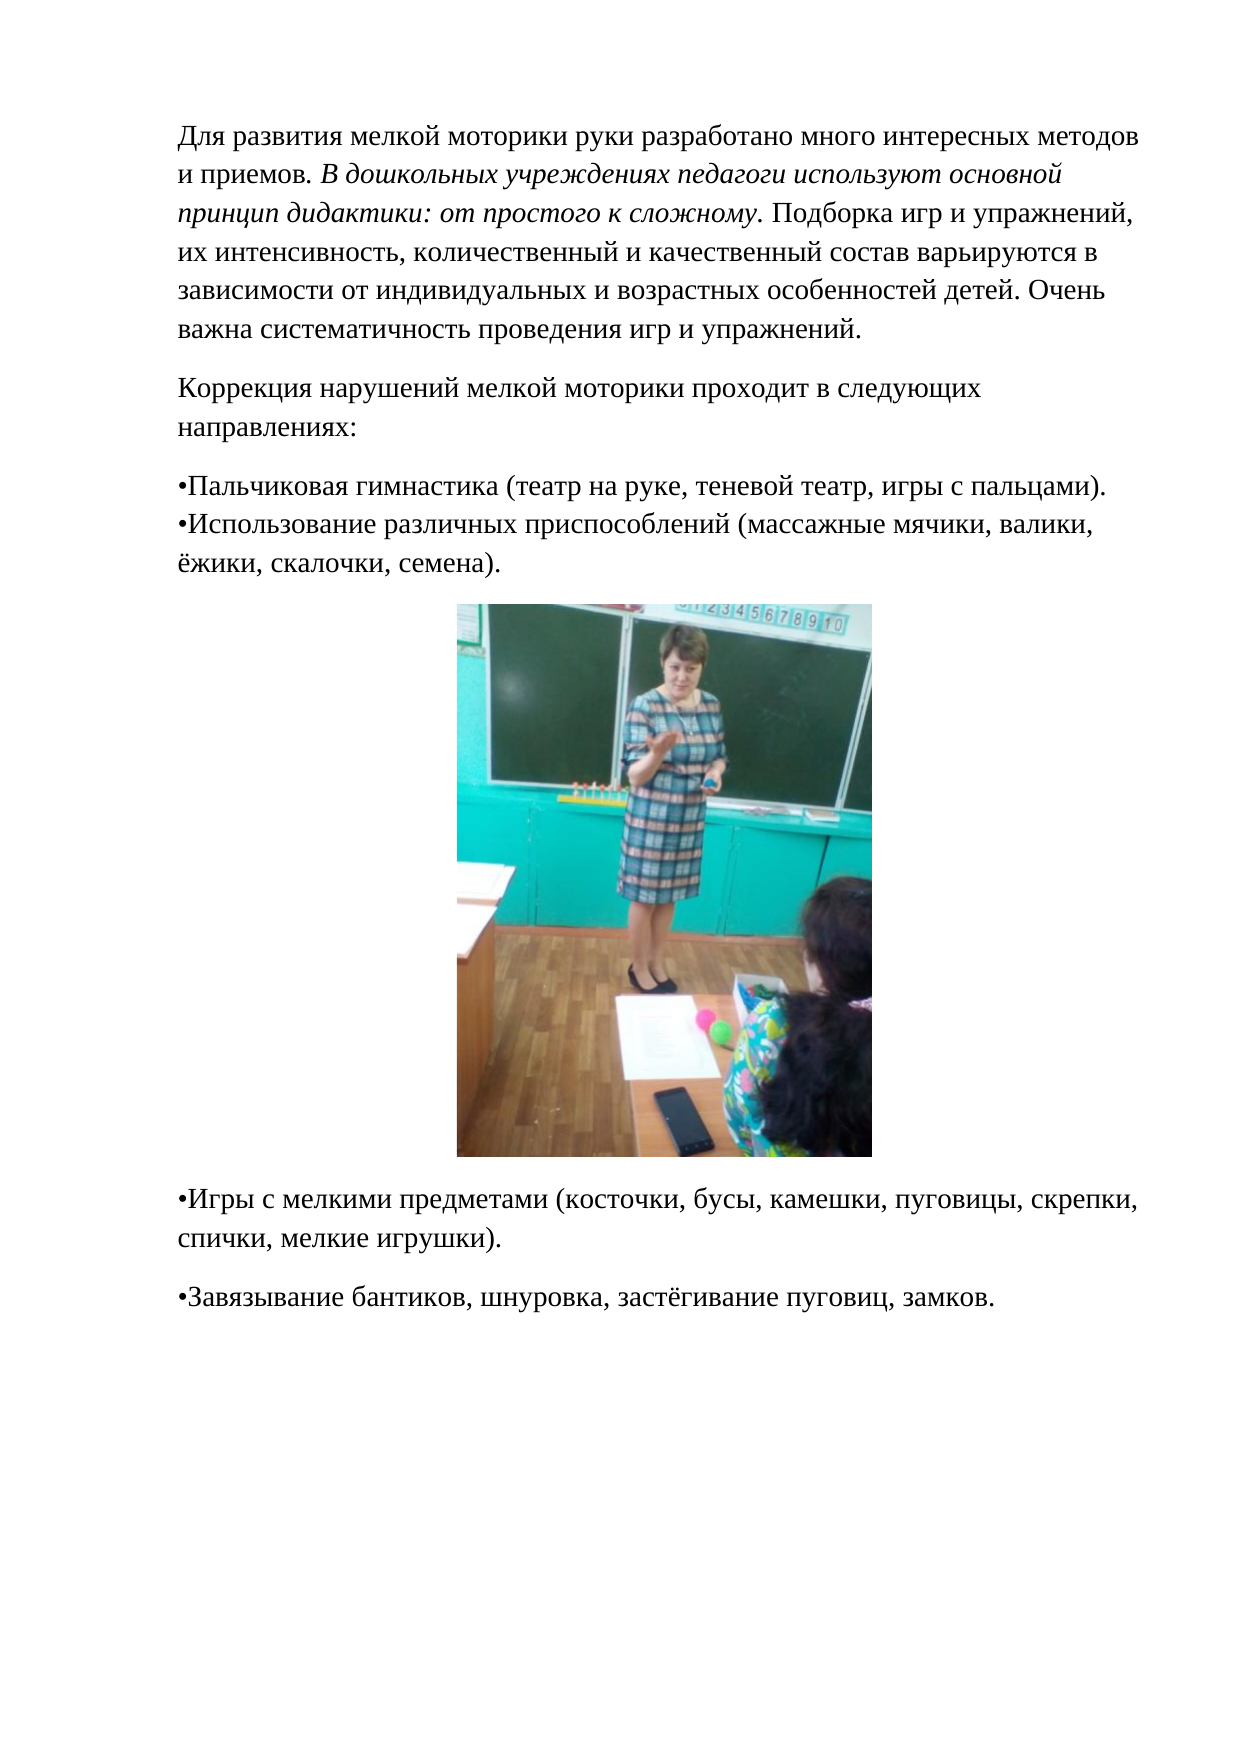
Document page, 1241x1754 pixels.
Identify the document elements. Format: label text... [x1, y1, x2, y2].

text •Завязывание бантиков, шнуровка, застёгивание пуговиц, замков. [177, 1279, 1152, 1313]
picture [456, 604, 872, 1157]
text •Пальчиковая гимнастика (театр на руке, теневой театр, игры с пальцами). •Использование различных приспособлений (массажные мячики, валики, ёжики, скалочки, семена). [177, 468, 1152, 579]
text Коррекция нарушений мелкой моторики проходит в следующих направлениях: [177, 370, 1152, 442]
text •Игры с мелкими предметами (косточки, бусы, камешки, пуговицы, скрепки, спички, мелкие игрушки). [177, 1181, 1152, 1253]
text Для развития мелкой моторики руки разработано много интересных методов и приемов. В дошкольных учреждениях педагоги используют основной принцип дидактики: от простого к сложному. Подборка игр и упражнений, их интенсивность, количественный и качественный состав варьируются в зависимости от индивидуальных и возрастных особенностей детей. Очень важна систематичность проведения игр и упражнений. [177, 118, 1152, 344]
